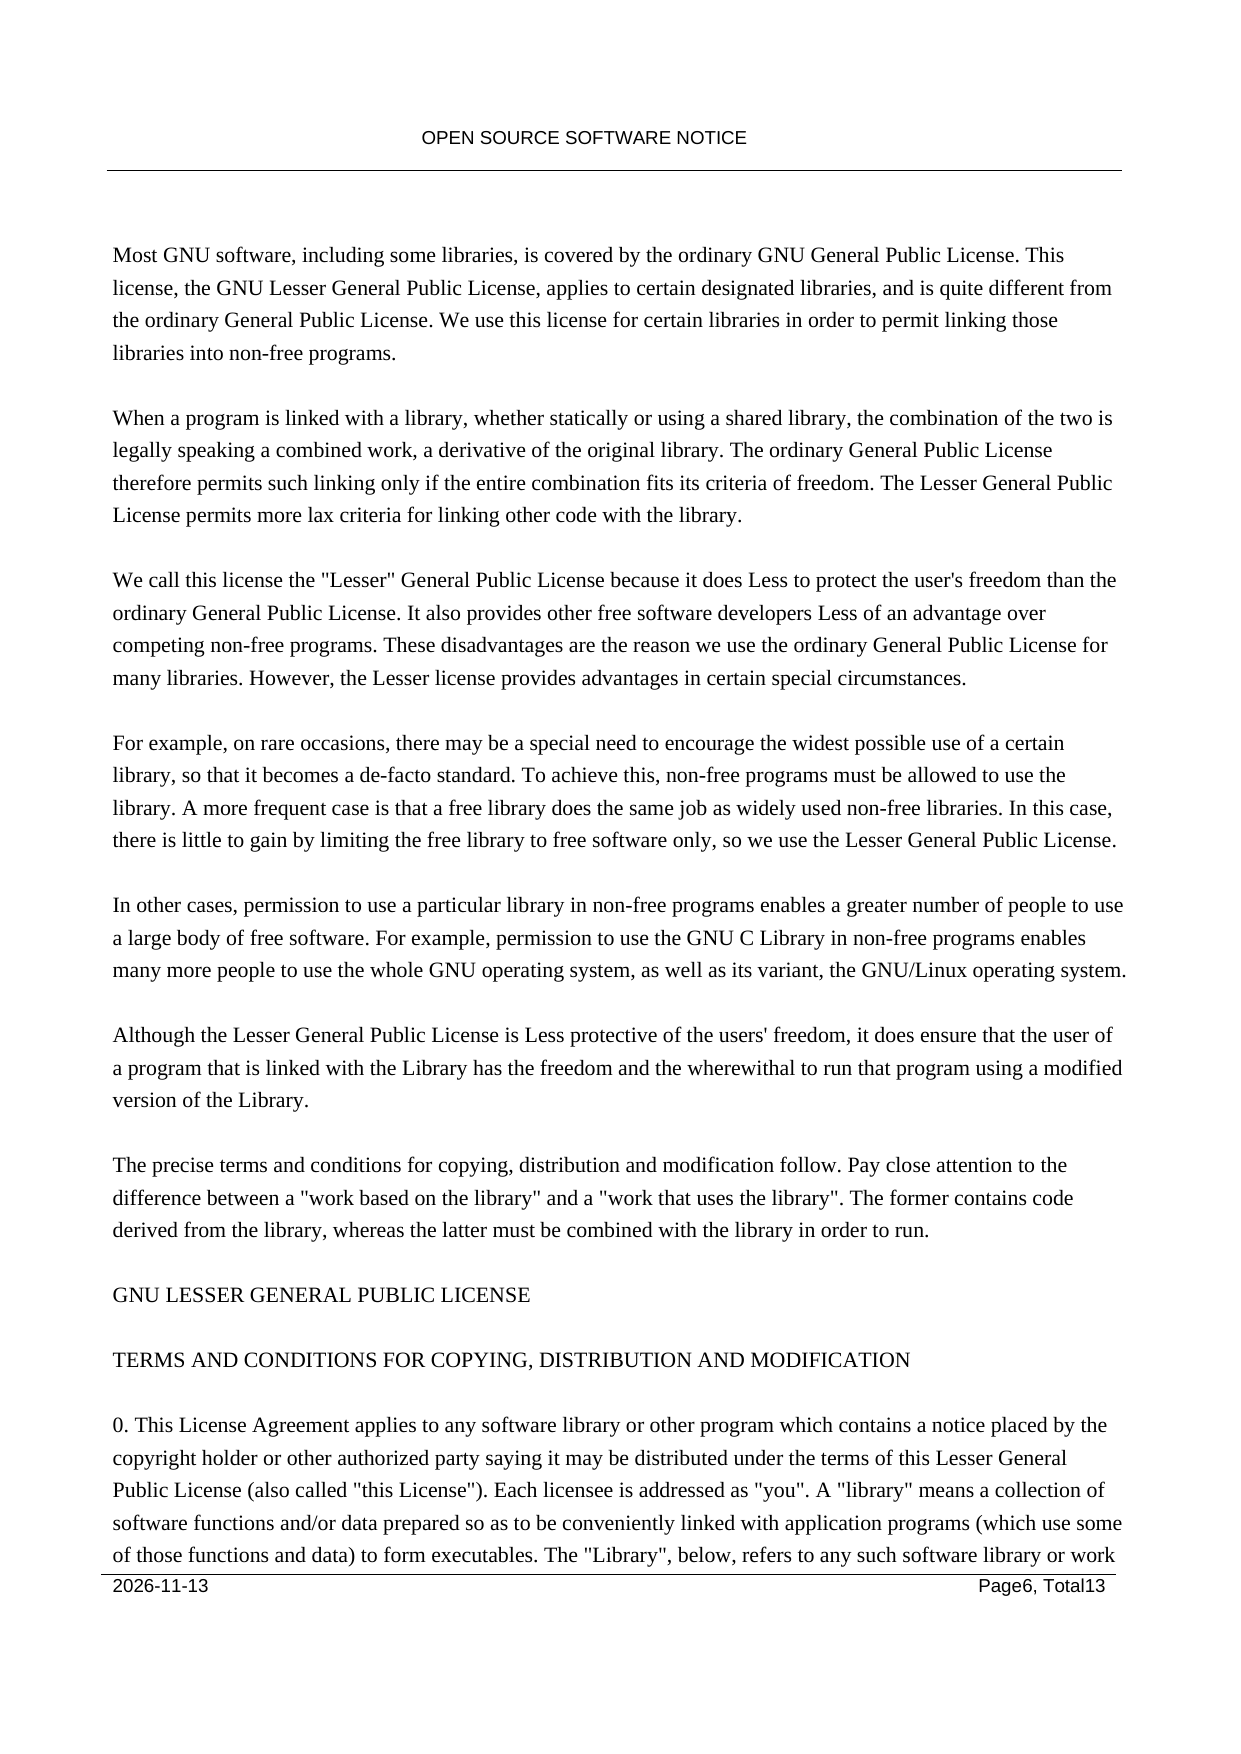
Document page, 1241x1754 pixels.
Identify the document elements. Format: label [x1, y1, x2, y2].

text [112, 206, 1128, 1571]
